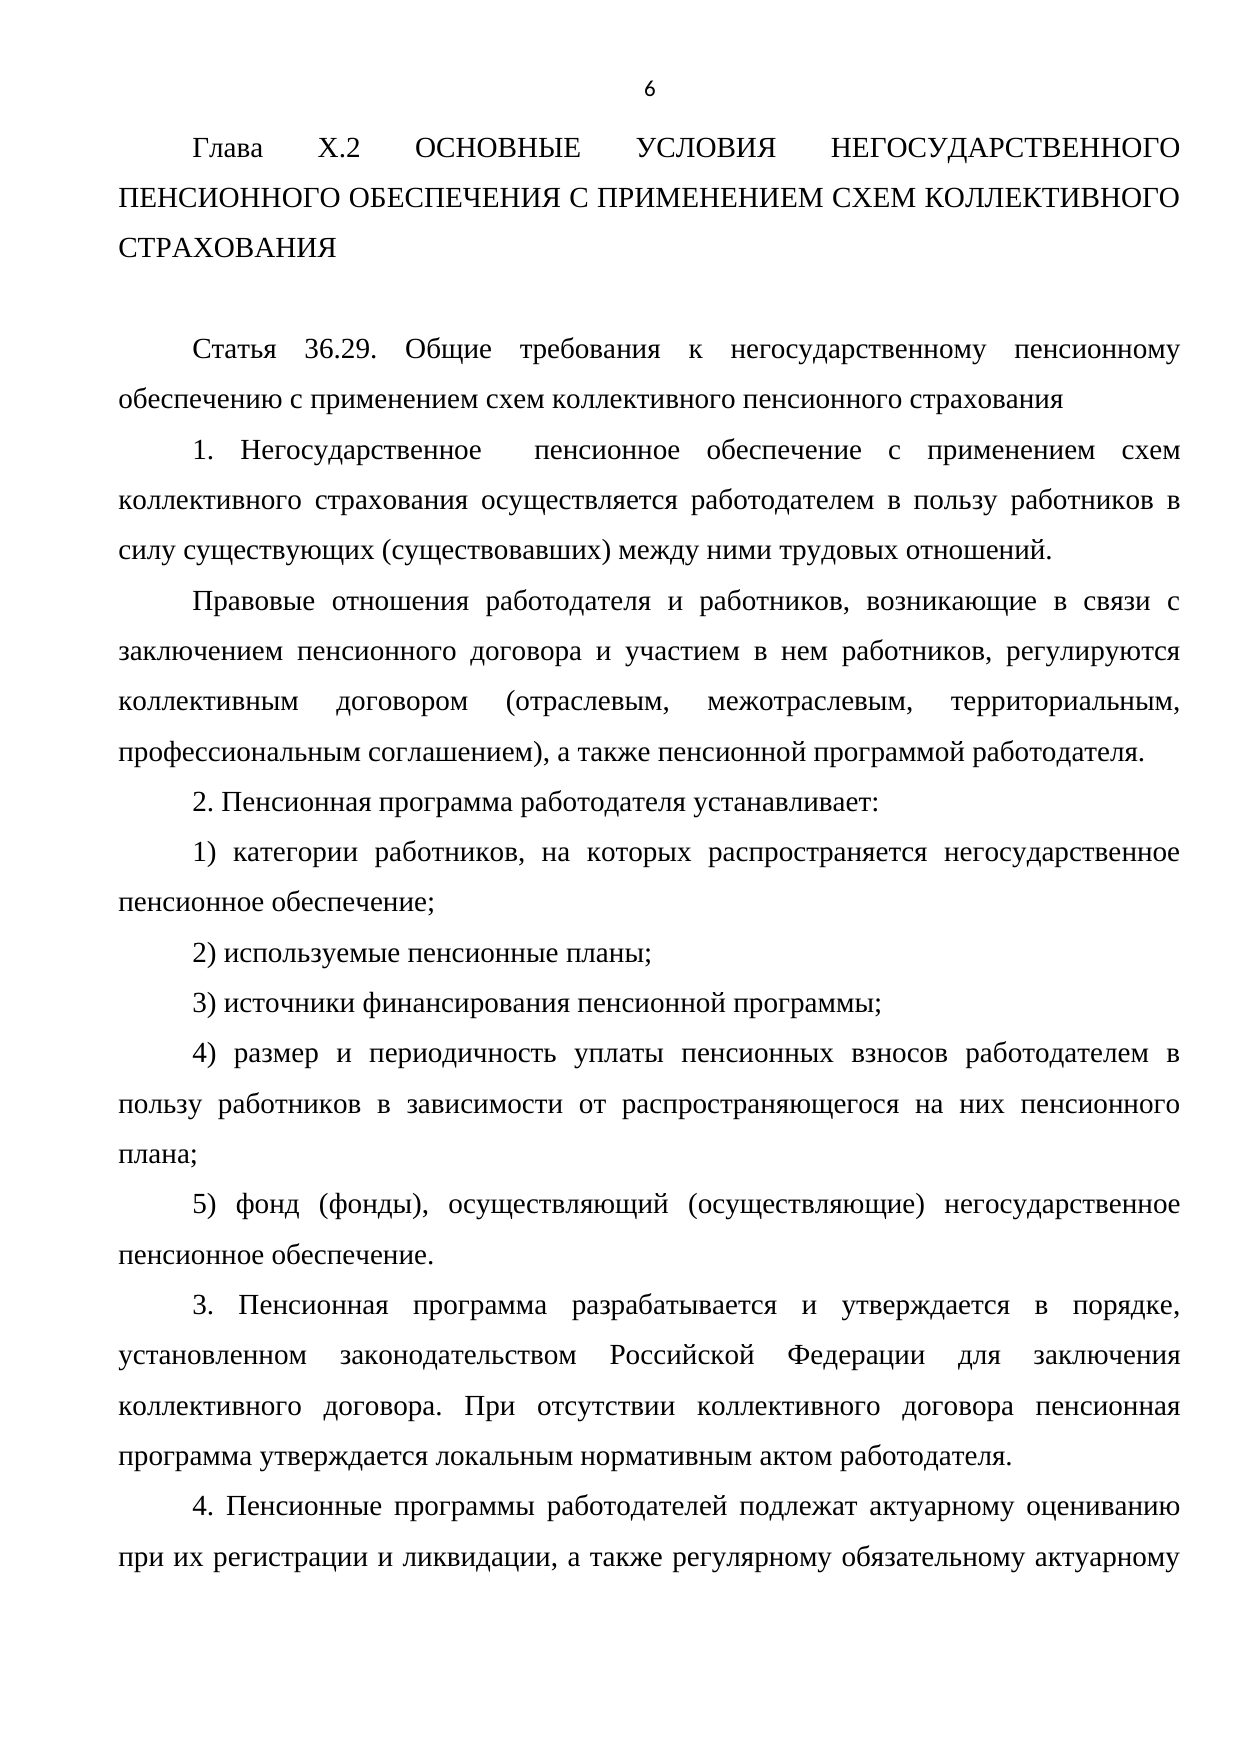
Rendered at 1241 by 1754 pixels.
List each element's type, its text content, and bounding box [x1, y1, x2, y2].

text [118, 1488, 1181, 1572]
text 1) категории работников, на которых распространяется негосударственное пенсионное обеспечение; [118, 834, 1181, 918]
text 2) используемые пенсионные планы; [118, 935, 1181, 968]
text 5) фонд (фонды), осуществляющий (осуществляющие) негосударственное пенсионное обеспечение. [118, 1186, 1181, 1270]
text Статья 36.29. Общие требования к негосударственному пенсионному обеспечению с применением схем коллективного пенсионного страхования [118, 331, 1181, 415]
text 2. Пенсионная программа работодателя устанавливает: [118, 784, 1181, 817]
text 4) размер и периодичность уплаты пенсионных взносов работодателем в пользу работников в зависимости от распространяющегося на них пенсионного плана; [118, 1036, 1181, 1170]
text Глава Х.2 ОСНОВНЫЕ УСЛОВИЯ НЕГОСУДАРСТВЕННОГО ПЕНСИОННОГО ОБЕСПЕЧЕНИЯ С ПРИМЕНЕНИЕМ СХЕМ КОЛЛЕКТИВНОГО СТРАХОВАНИЯ [118, 130, 1181, 264]
text Правовые отношения работодателя и работников, возникающие в связи с заключением пенсионного договора и участием в нем работников, регулируются коллективным договором (отраслевым, межотраслевым, территориальным, профессиональным соглашением), а также пенсионной программой работодателя. [118, 583, 1181, 767]
text 3. Пенсионная программа разрабатывается и утверждается в порядке, установленном законодательством Российской Федерации для заключения коллективного договора. При отсутствии коллективного договора пенсионная программа утверждается локальным нормативным актом работодателя. [118, 1287, 1181, 1472]
text 1. Негосударственное пенсионное обеспечение с применением схем коллективного страхования осуществляется работодателем в пользу работников в силу существующих (существовавших) между ними трудовых отношений. [118, 432, 1181, 566]
text 3) источники финансирования пенсионной программы; [118, 985, 1181, 1019]
